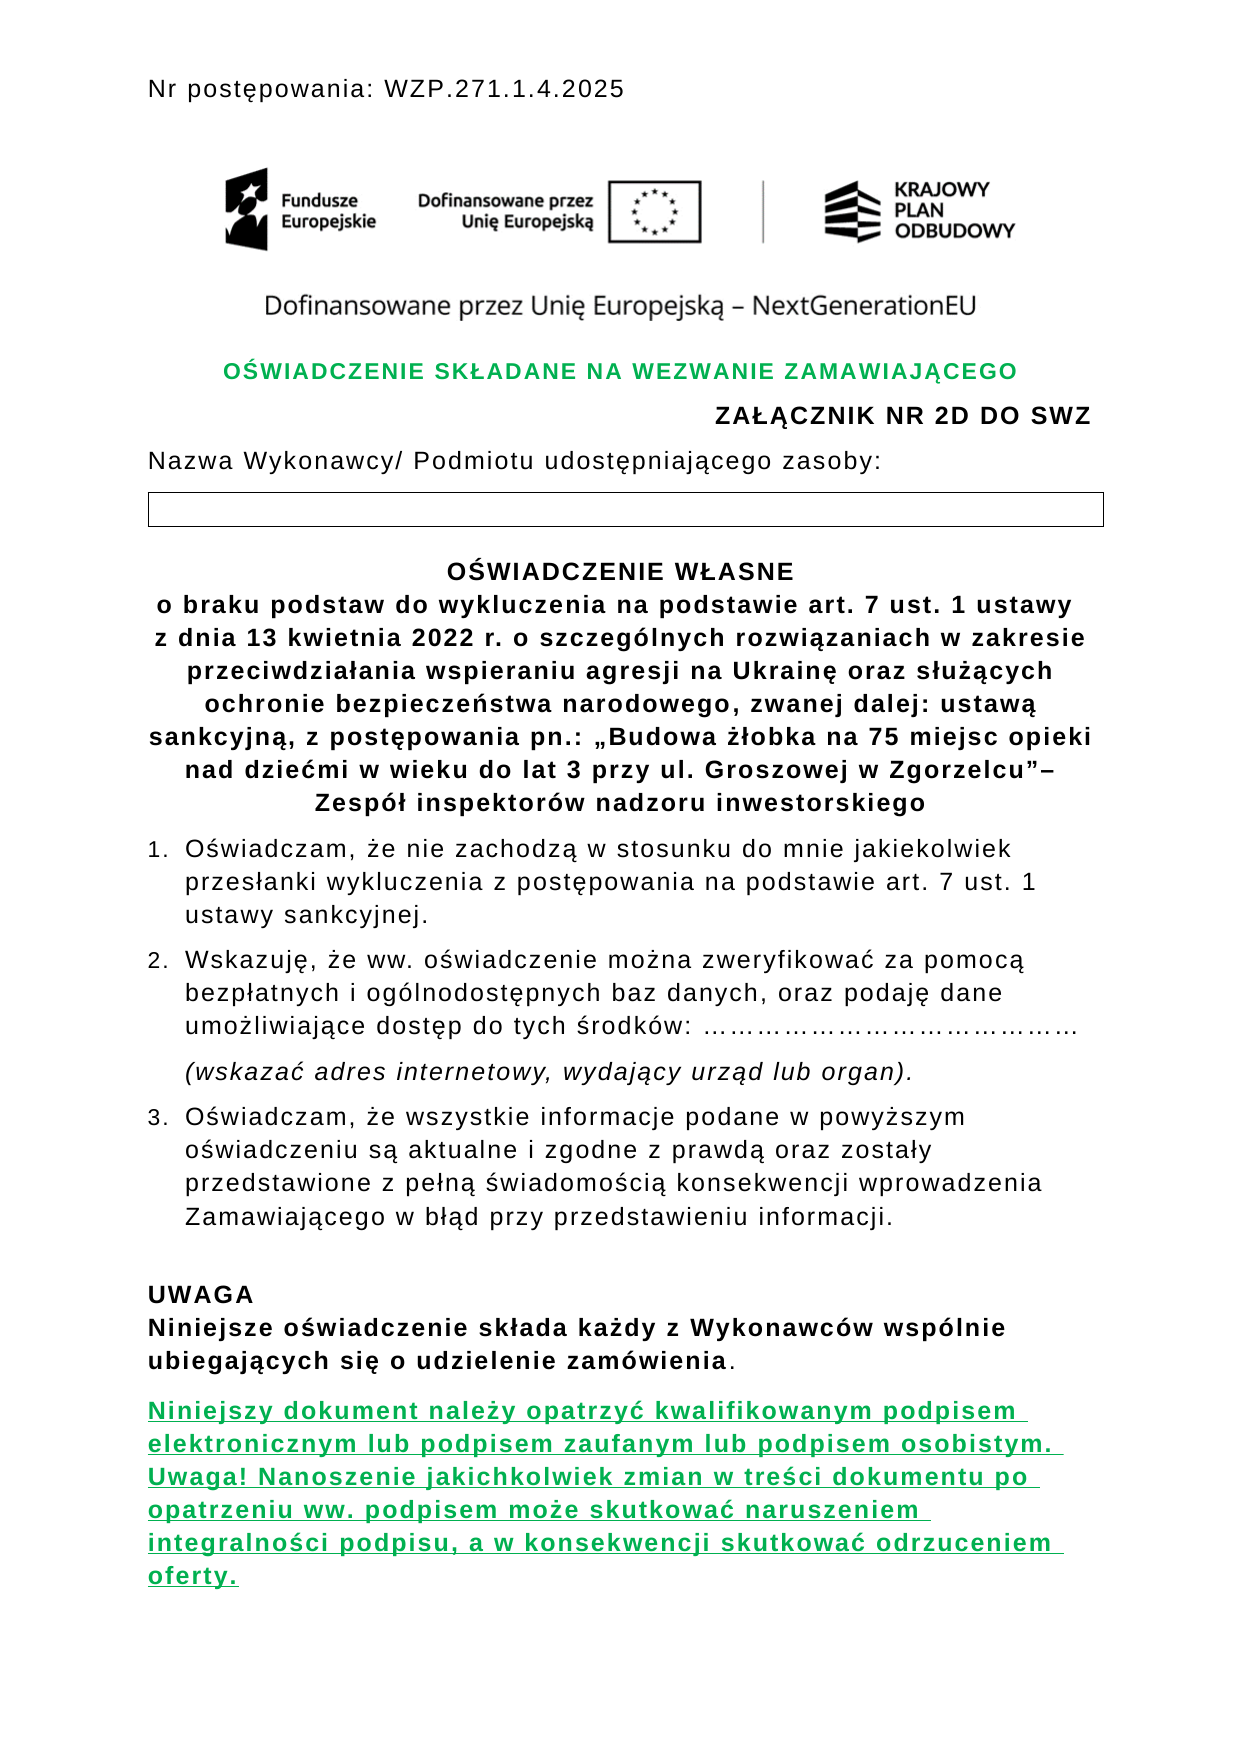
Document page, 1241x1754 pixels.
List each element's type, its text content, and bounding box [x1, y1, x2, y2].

text o braku podstaw do wykluczenia na podstawie art. 7 ust. 1 ustawy z dnia 13 kwietnia 2022 r. o szczególnych rozwiązaniach w zakresie przeciwdziałania wspieraniu agresji na Ukrainę oraz służących ochronie bezpieczeństwa narodowego, zwanej dalej: ustawą sankcyjną, z postępowania pn.: „Budowa żłobka na 75 miejsc opieki nad dziećmi w wieku do lat 3 przy ul. Groszowej w Zgorzelcu”– Zespół inspektorów nadzoru inwestorskiego [148, 590, 1093, 817]
table_header [149, 493, 1103, 526]
list Wskazuję, że ww. oświadczenie można zweryfikować za pomocą bezpłatnych i ogólnodostępnych baz danych, oraz podaję dane umożliwiające dostęp do tych środków: …………………………………… [147, 945, 1093, 1040]
list Oświadczam, że nie zachodzą w stosunku do mnie jakiekolwiek przesłanki wykluczenia z postępowania na podstawie art. 7 ust. 1 ustawy sankcyjnej. [147, 834, 1093, 928]
text Niniejszy dokument należy opatrzyć kwalifikowanym podpisem elektronicznym lub podpisem zaufanym lub podpisem osobistym. Uwaga! Nanoszenie jakichkolwiek zmian w treści dokumentu po opatrzeniu ww. podpisem może skutkować naruszeniem integralności podpisu, a w konsekwencji skutkować odrzuceniem oferty. [148, 1396, 1093, 1589]
list Oświadczam, że wszystkie informacje podane w powyższym oświadczeniu są aktualne i zgodne z prawdą oraz zostały przedstawione z pełną świadomością konsekwencji wprowadzenia Zamawiającego w błąd przy przedstawieniu informacji. [147, 1102, 1093, 1230]
text OŚWIADCZENIE WŁASNE [148, 557, 1093, 586]
list (wskazać adres internetowy, wydający urząd lub organ). [185, 1057, 1093, 1086]
picture [205, 147, 1036, 342]
list UWAGA [148, 1280, 1093, 1309]
text OŚWIADCZENIE SKŁADANE NA WEZWANIE ZAMAWIAJĄCEGO [148, 358, 1093, 384]
list Niniejsze oświadczenie składa każdy z Wykonawców wspólnie ubiegających się o udzielenie zamówienia. [148, 1313, 1093, 1375]
text Nazwa Wykonawcy/ Podmiotu udostępniającego zasoby: [148, 446, 1093, 475]
text ZAŁĄCZNIK NR 2D DO SWZ [148, 401, 1093, 429]
